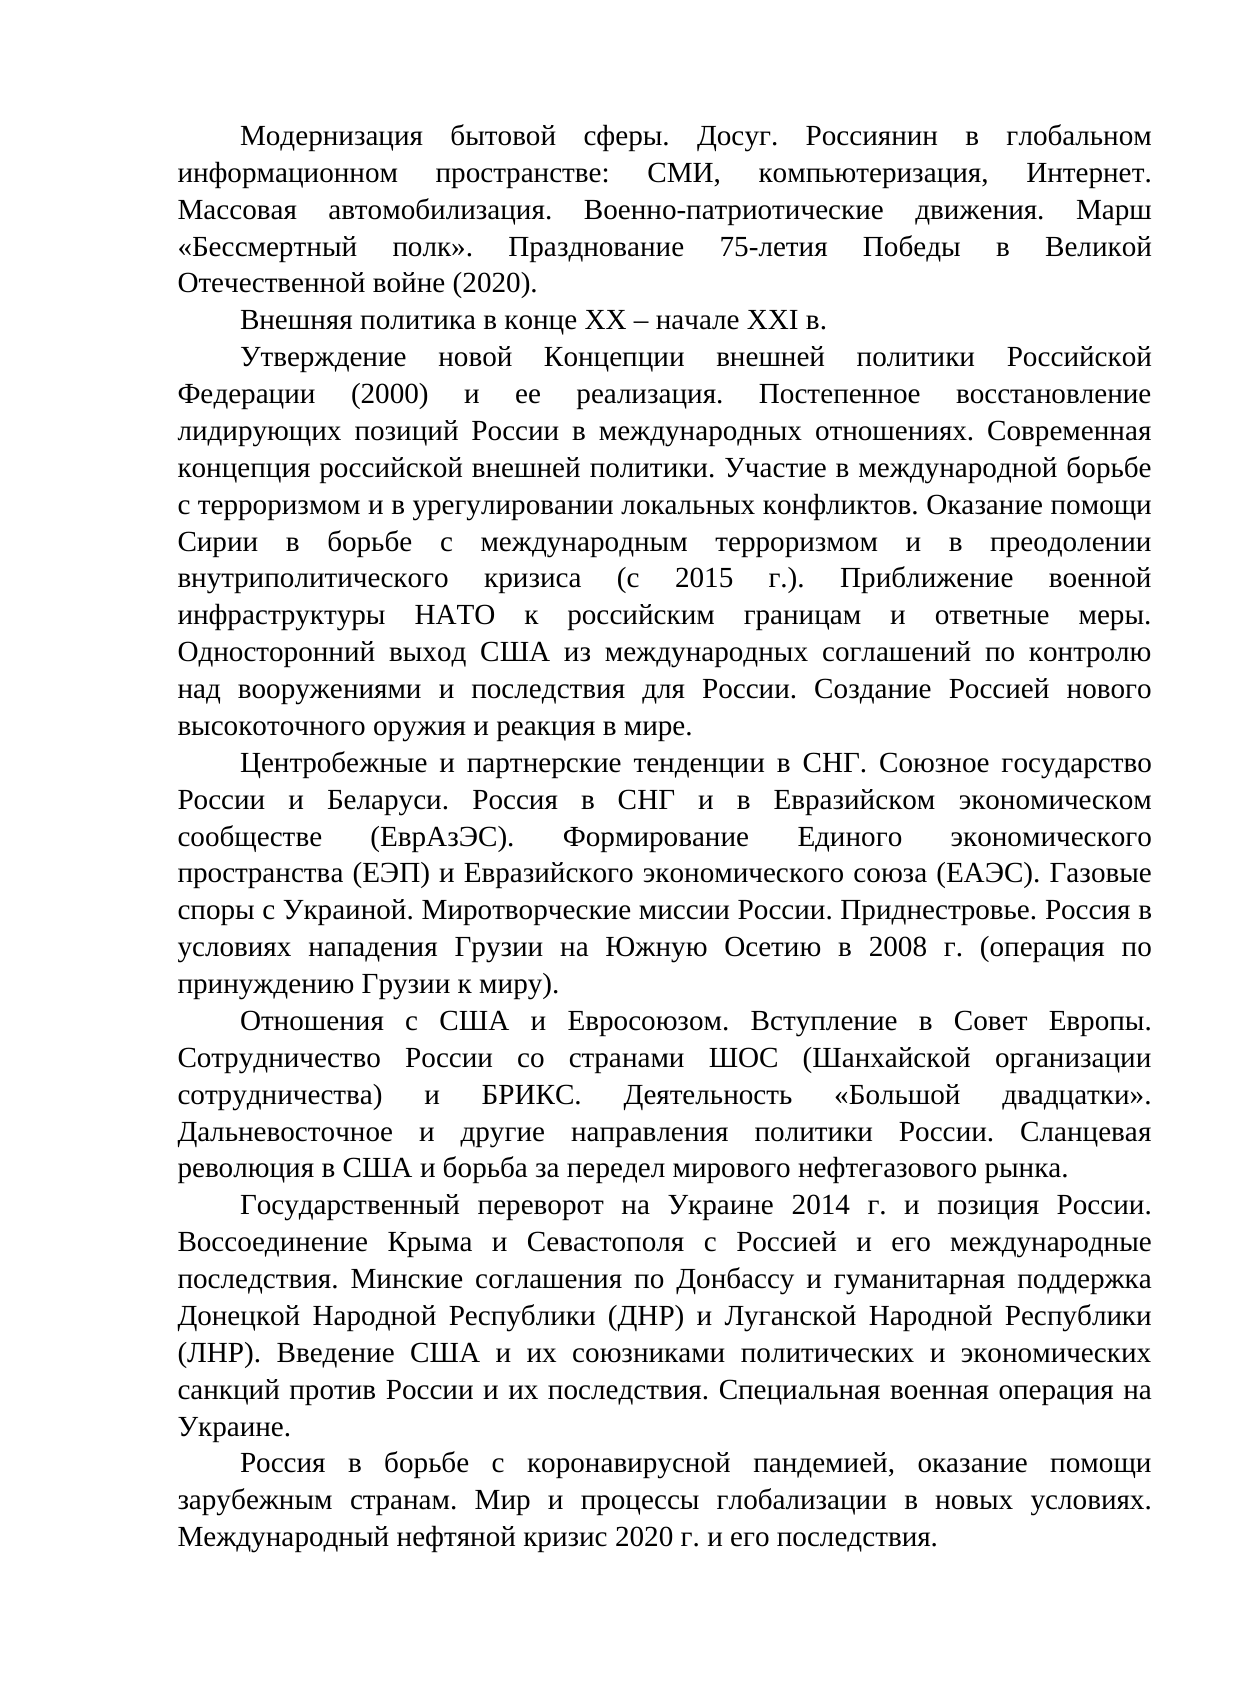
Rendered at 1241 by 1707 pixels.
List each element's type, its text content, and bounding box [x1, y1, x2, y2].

text Модернизация бытовой сферы. Досуг. Россиянин в глобальном информационном пространстве: СМИ, компьютеризация, Интернет. Массовая автомобилизация. Военно-патриотические движения. Марш «Бессмертный полк». Празднование 75-летия Победы в Великой Отечественной войне (2020). [177, 118, 1152, 299]
text Государственный переворот на Украине 2014 г. и позиция России. Воссоединение Крыма и Севастополя с Россией и его международные последствия. Минские соглашения по Донбассу и гуманитарная поддержка Донецкой Народной Республики (ДНР) и Луганской Народной Республики (ЛНР). Введение США и их союзниками политических и экономических санкций против России и их последствия. Специальная военная операция на Украине. [177, 1187, 1152, 1442]
text Внешняя политика в конце XX – начале XXI в. [177, 302, 1152, 336]
text Россия в борьбе с коронавирусной пандемией, оказание помощи зарубежным странам. Мир и процессы глобализации в новых условиях. Международный нефтяной кризис 2020 г. и его последствия. [177, 1446, 1152, 1553]
text Центробежные и партнерские тенденции в СНГ. Союзное государство России и Беларуси. Россия в СНГ и в Евразийском экономическом сообществе (ЕврАзЭС). Формирование Единого экономического пространства (ЕЭП) и Евразийского экономического союза (ЕАЭС). Газовые споры с Украиной. Миротворческие миссии России. Приднестровье. Россия в условиях нападения Грузии на Южную Осетию в 2008 г. (операция по принуждению Грузии к миру). [177, 745, 1152, 1000]
text Утверждение новой Концепции внешней политики Российской Федерации (2000) и ее реализация. Постепенное восстановление лидирующих позиций России в международных отношениях. Современная концепция российской внешней политики. Участие в международной борьбе с терроризмом и в урегулировании локальных конфликтов. Оказание помощи Сирии в борьбе с международным терроризмом и в преодолении внутриполитического кризиса (с 2015 г.). Приближение военной инфраструктуры НАТО к российским границам и ответные меры. Односторонний выход США из международных соглашений по контролю над вооружениями и последствия для России. Создание Россией нового высокоточного оружия и реакция в мире. [177, 339, 1152, 742]
text Отношения с США и Евросоюзом. Вступление в Совет Европы. Сотрудничество России со странами ШОС (Шанхайской организации сотрудничества) и БРИКС. Деятельность «Большой двадцатки». Дальневосточное и другие направления политики России. Сланцевая революция в США и борьба за передел мирового нефтегазового рынка. [177, 1003, 1152, 1184]
